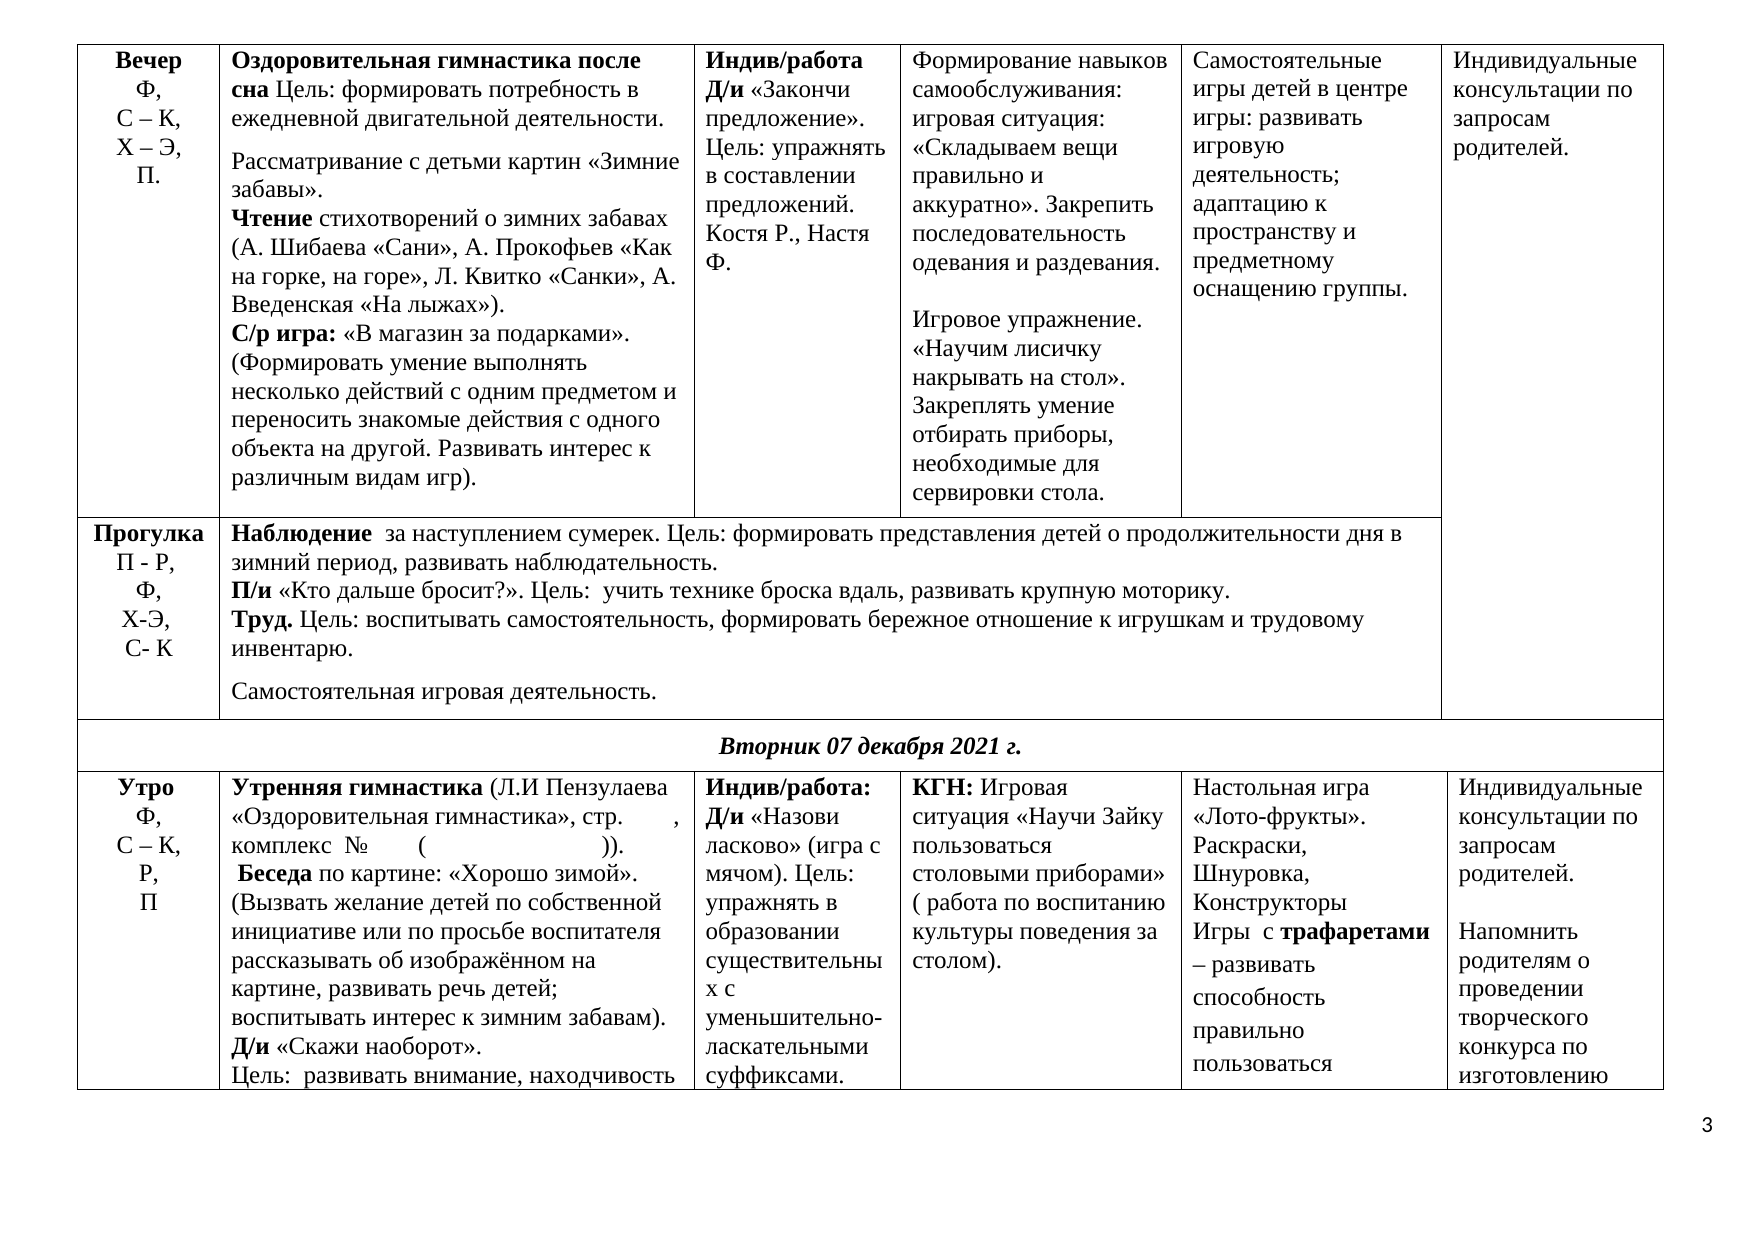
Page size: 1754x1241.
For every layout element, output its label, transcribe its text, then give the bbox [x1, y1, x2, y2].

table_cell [901, 772, 1181, 1088]
table_cell Индивидуальные консультации по запросам родителей. [1442, 45, 1663, 719]
table_cell Прогулка П - Р, Ф, Х-Э, С- К [78, 518, 219, 719]
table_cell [1448, 772, 1663, 1088]
table_cell Наблюдение за наступлением сумерек. Цель: формировать представления детей о продолжительности дня в зимний период, развивать наблюдательность. П/и «Кто дальше бросит?». Цель: учить технике броска вдаль, развивать крупную моторику. Труд. Цель: воспитывать самостоятельность, формировать бережное отношение к игрушкам и трудовому инвентарю. Самостоятельная игровая деятельность. [220, 518, 1441, 719]
table_cell Вторник 07 декабря 2021 г. [78, 720, 1663, 771]
table_cell Вечер Ф, С – К, Х – Э, П. [78, 45, 219, 517]
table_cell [695, 772, 900, 1088]
table_cell Оздоровительная гимнастика после сна Цель: формировать потребность в ежедневной двигательной деятельности. Рассматривание с детьми картин «Зимние забавы». Чтение стихотворений о зимних забавах (А. Шибаева «Сани», А. Прокофьев «Как на горке, на горе», Л. Квитко «Санки», А. Введенская «На лыжах»). С/р игра: «В магазин за подарками». (Формировать умение выполнять несколько действий с одним предметом и переносить знакомые действия с одного объекта на другой. Развивать интерес к различным видам игр). [220, 45, 694, 517]
table_cell Формирование навыков самообслуживания: игровая ситуация: «Складываем вещи правильно и аккуратно». Закрепить последовательность одевания и раздевания. Игровое упражнение. «Научим лисичку накрывать на стол». Закреплять умение отбирать приборы, необходимые для сервировки стола. [901, 45, 1181, 517]
table_cell Самостоятельные игры детей в центре игры: развивать игровую деятельность; адаптацию к пространству и предметному оснащению группы. [1182, 45, 1441, 517]
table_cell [1182, 772, 1447, 1088]
table_cell Индив/работа Д/и «Закончи предложение». Цель: упражнять в составлении предложений. Костя Р., Настя Ф. [695, 45, 900, 517]
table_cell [220, 772, 694, 1088]
table_cell Утро Ф, С – К, Р, П [78, 772, 219, 1088]
